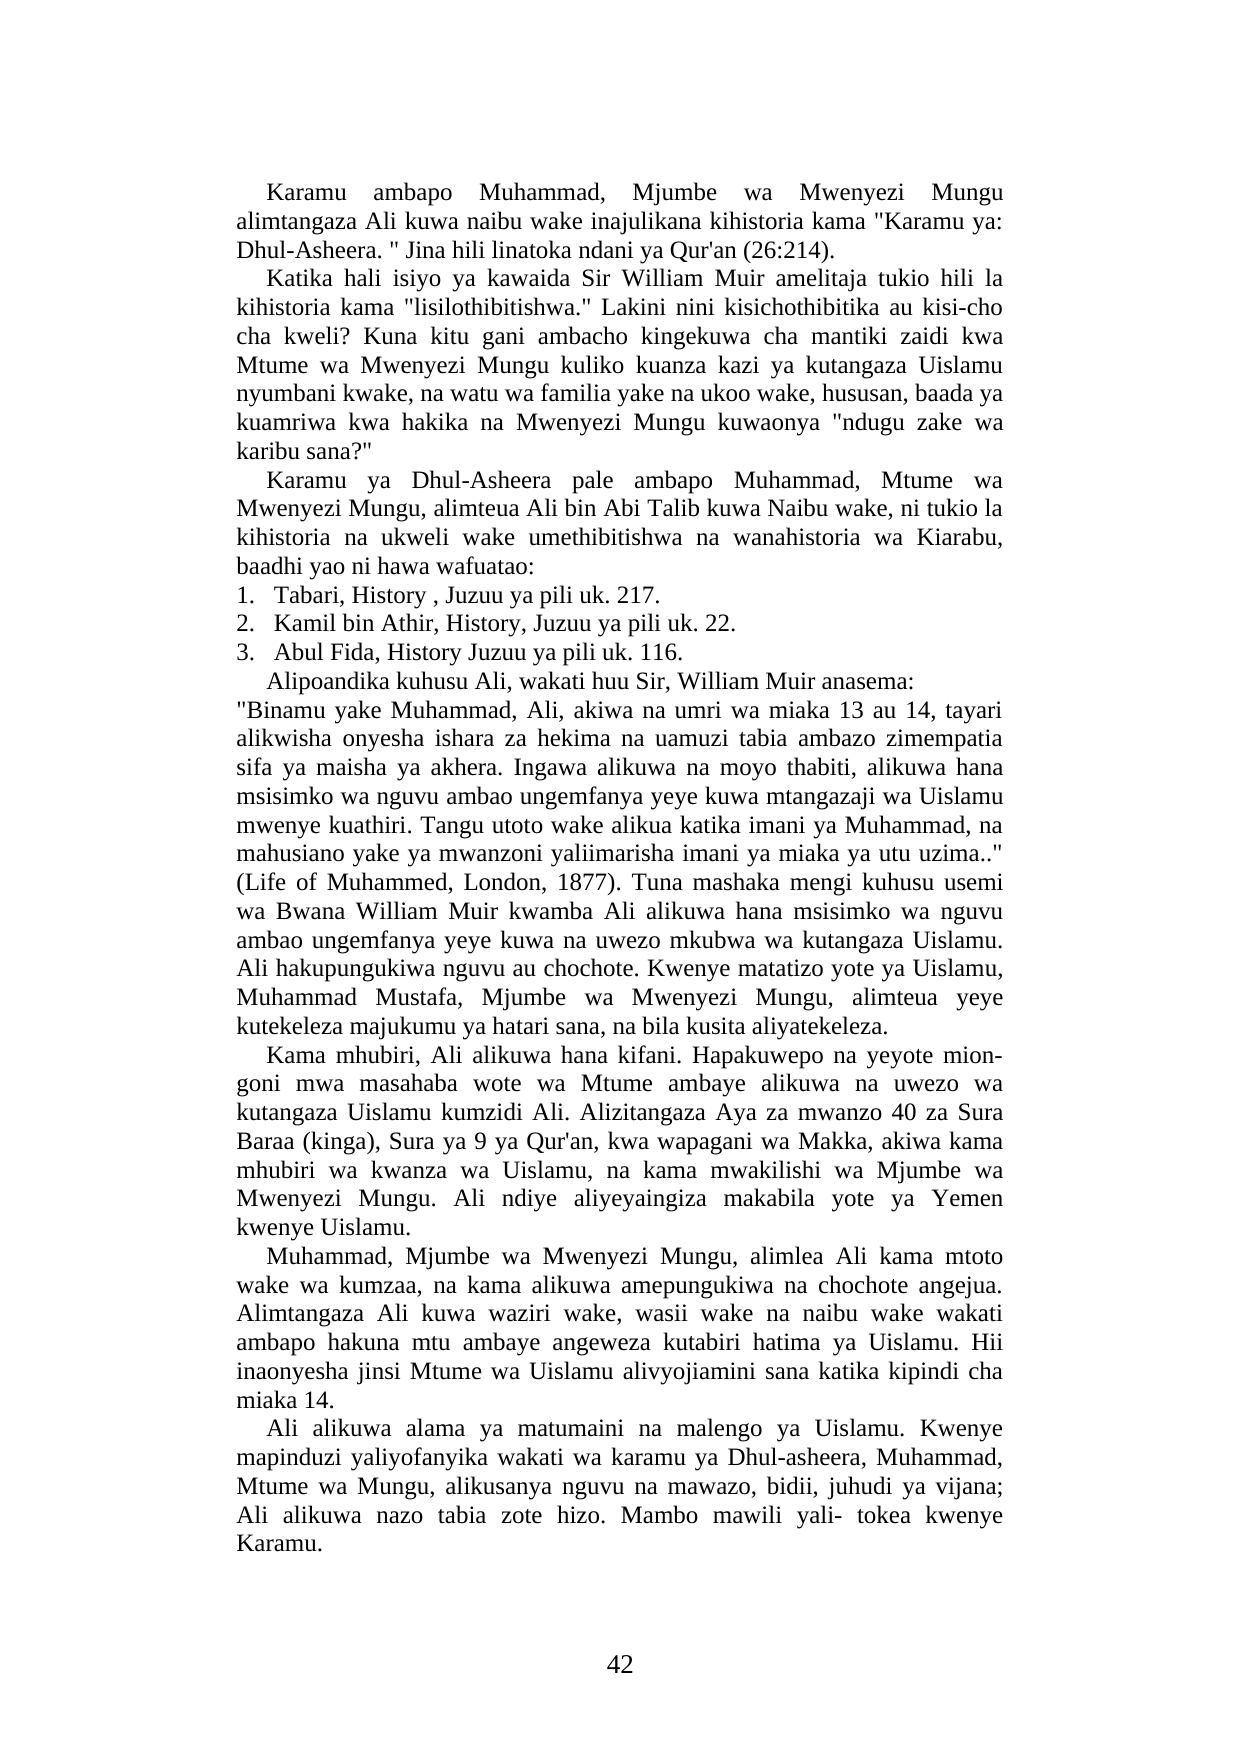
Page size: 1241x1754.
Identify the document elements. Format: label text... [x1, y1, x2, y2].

text Kama mhubiri, Ali alikuwa hana kifani. Hapakuwepo na yeyote mion-goni mwa masahaba wote wa Mtume ambaye alikuwa na uwezo wa kutangaza Uislamu kumzidi Ali. Alizitangaza Aya za mwanzo 40 za Sura Baraa (kinga), Sura ya 9 ya Qur'an, kwa wapagani wa Makka, akiwa kama mhubiri wa kwanza wa Uislamu, na kama mwakilishi wa Mjumbe wa Mwenyezi Mungu. Ali ndiye aliyeyaingiza makabila yote ya Yemen kwenye Uislamu. [236, 1040, 1004, 1241]
text "Binamu yake Muhammad, Ali, akiwa na umri wa miaka 13 au 14, tayari alikwisha onyesha ishara za hekima na uamuzi tabia ambazo zimempatia sifa ya maisha ya akhera. Ingawa alikuwa na moyo thabiti, alikuwa hana msisimko wa nguvu ambao ungemfanya yeye kuwa mtangazaji wa Uislamu mwenye kuathiri. Tangu utoto wake alikua katika imani ya Muhammad, na mahusiano yake ya mwanzoni yaliimarisha imani ya miaka ya utu uzima.." (Life of Muhammed, London, 1877). Tuna mashaka mengi kuhusu usemi wa Bwana William Muir kwamba Ali alikuwa hana msisimko wa nguvu ambao ungemfanya yeye kuwa na uwezo mkubwa wa kutangaza Uislamu. Ali hakupungukiwa nguvu au chochote. Kwenye matatizo yote ya Uislamu, Muhammad Mustafa, Mjumbe wa Mwenyezi Mungu, alimteua yeye kutekeleza majukumu ya hatari sana, na bila kusita aliyatekeleza. [236, 695, 1004, 1040]
list Kamil bin Athir, History, Juzuu ya pili uk. 22. [236, 608, 1004, 637]
text Alipoandika kuhusu Ali, wakati huu Sir, William Muir anasema: [236, 666, 1004, 695]
text Muhammad, Mjumbe wa Mwenyezi Mungu, alimlea Ali kama mtoto wake wa kumzaa, na kama alikuwa amepungukiwa na chochote angejua. Alimtangaza Ali kuwa waziri wake, wasii wake na naibu wake wakati ambapo hakuna mtu ambaye angeweza kutabiri hatima ya Uislamu. Hii inaonyesha jinsi Mtume wa Uislamu alivyojiamini sana katika kipindi cha miaka 14. [236, 1241, 1004, 1413]
list Abul Fida, History Juzuu ya pili uk. 116. [236, 637, 1004, 666]
text Karamu ambapo Muhammad, Mjumbe wa Mwenyezi Mungu alimtangaza Ali kuwa naibu wake inajulikana kihistoria kama "Karamu ya: Dhul-Asheera. " Jina hili linatoka ndani ya Qur'an (26:214). [236, 177, 1004, 263]
text Katika hali isiyo ya kawaida Sir William Muir amelitaja tukio hili la kihistoria kama "lisilothibitishwa." Lakini nini kisichothibitika au kisi-cho cha kweli? Kuna kitu gani ambacho kingekuwa cha mantiki zaidi kwa Mtume wa Mwenyezi Mungu kuliko kuanza kazi ya kutangaza Uislamu nyumbani kwake, na watu wa familia yake na ukoo wake, hususan, baada ya kuamriwa kwa hakika na Mwenyezi Mungu kuwaonya "ndugu zake wa karibu sana?" [236, 263, 1004, 465]
text Karamu ya Dhul-Asheera pale ambapo Muhammad, Mtume wa Mwenyezi Mungu, alimteua Ali bin Abi Talib kuwa Naibu wake, ni tukio la kihistoria na ukweli wake umethibitishwa na wanahistoria wa Kiarabu, baadhi yao ni hawa wafuatao: [236, 465, 1004, 580]
text Ali alikuwa alama ya matumaini na malengo ya Uislamu. Kwenye mapinduzi yaliyofanyika wakati wa karamu ya Dhul-asheera, Muhammad, Mtume wa Mungu, alikusanya nguvu na mawazo, bidii, juhudi ya vijana; Ali alikuwa nazo tabia zote hizo. Mambo mawili yali- tokea kwenye Karamu. [236, 1413, 1004, 1557]
list Tabari, History , Juzuu ya pili uk. 217. [236, 580, 1004, 608]
